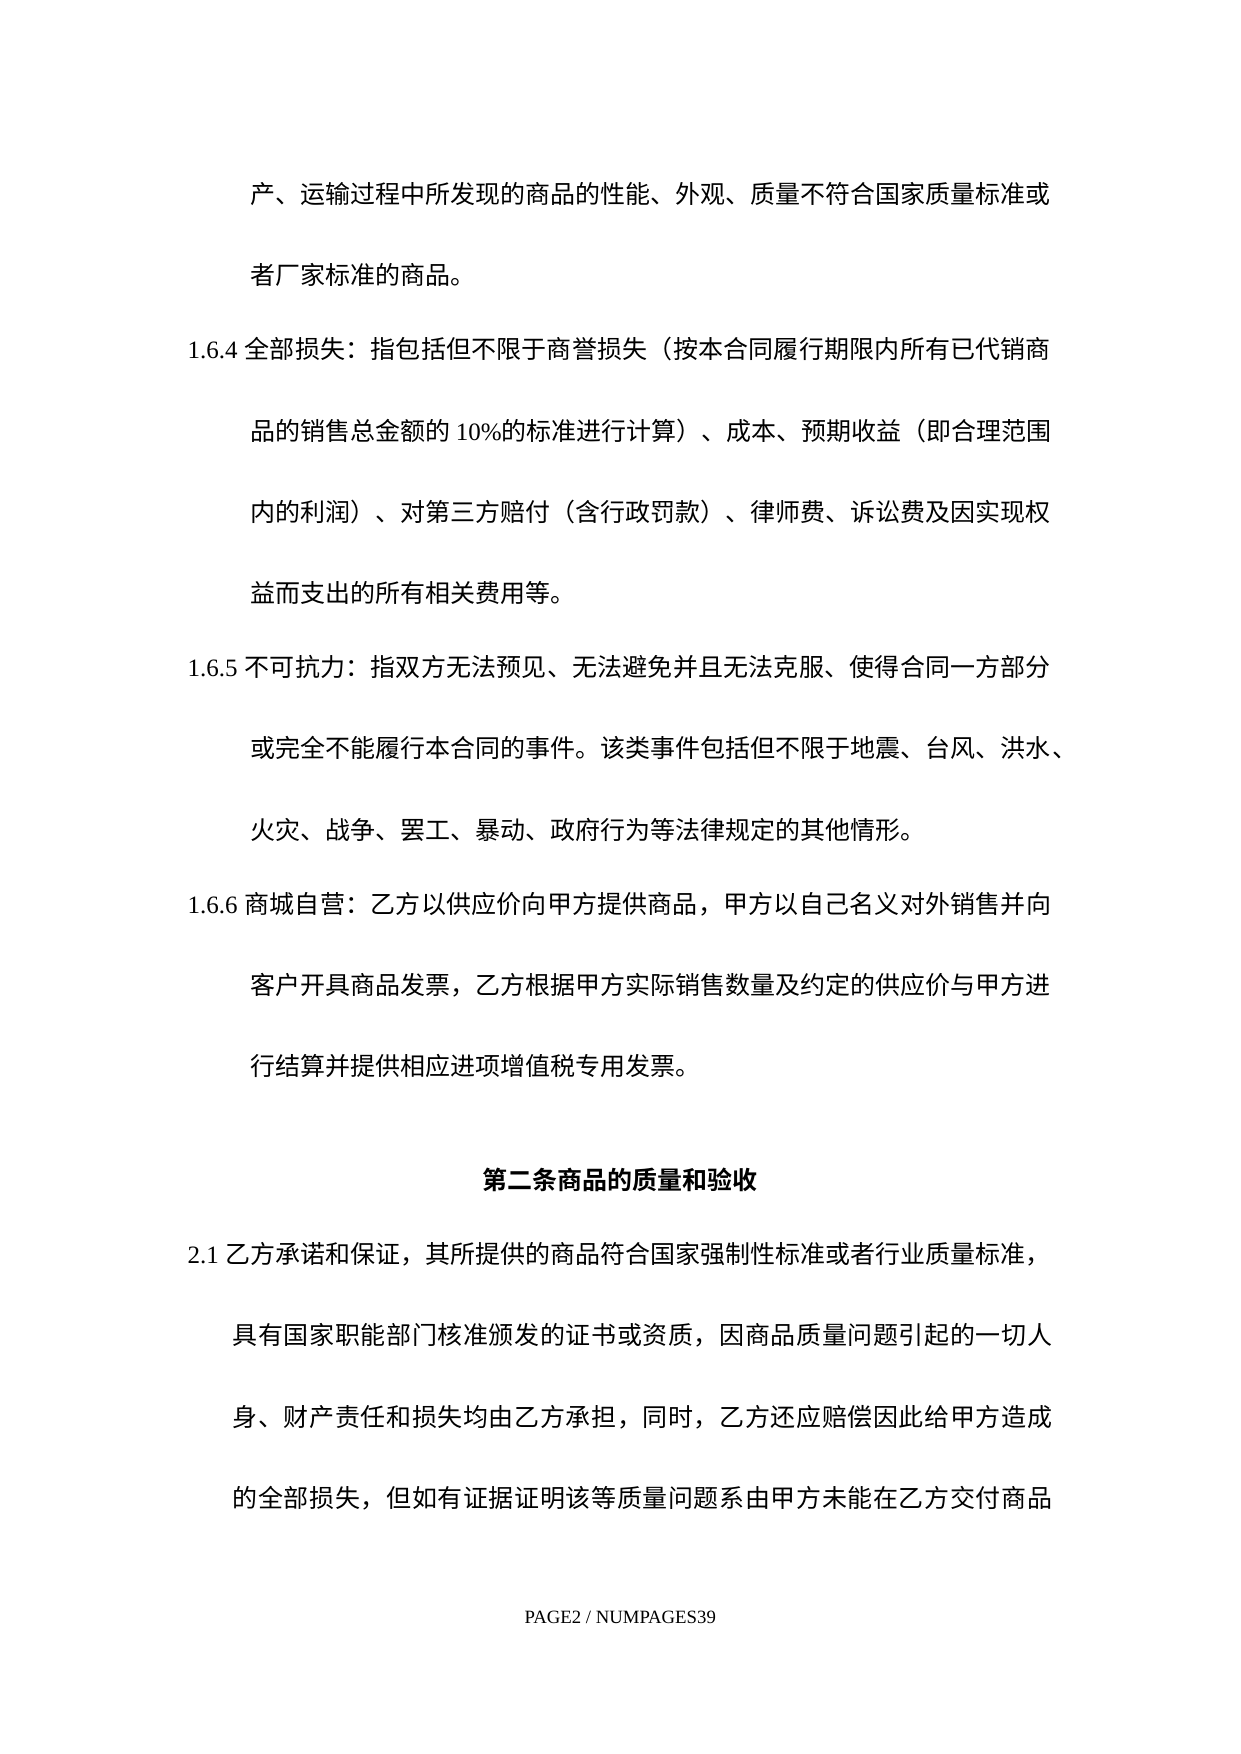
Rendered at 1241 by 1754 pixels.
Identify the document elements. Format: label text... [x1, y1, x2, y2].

text 1.6.6 商城自营：乙方以供应价向甲方提供商品，甲方以自己名义对外销售并向客户开具商品发票，乙方根据甲方实际销售数量及约定的供应价与甲方进行结算并提供相应进项增值税专用发票。 [187, 870, 1053, 1097]
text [187, 1220, 1053, 1529]
text 第二条商品的质量和验收 [187, 1146, 1053, 1211]
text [187, 160, 1053, 306]
text 1.6.4 全部损失：指包括但不限于商誉损失（按本合同履行期限内所有已代销商品的销售总金额的10%的标准进行计算）、成本、预期收益（即合理范围内的利润）、对第三方赔付（含行政罚款）、律师费、诉讼费及因实现权益而支出的所有相关费用等。 [187, 315, 1053, 624]
text 1.6.5 不可抗力：指双方无法预见、无法避免并且无法克服、使得合同一方部分或完全不能履行本合同的事件。该类事件包括但不限于地震、台风、洪水、火灾、战争、罢工、暴动、政府行为等法律规定的其他情形。 [187, 633, 1053, 861]
